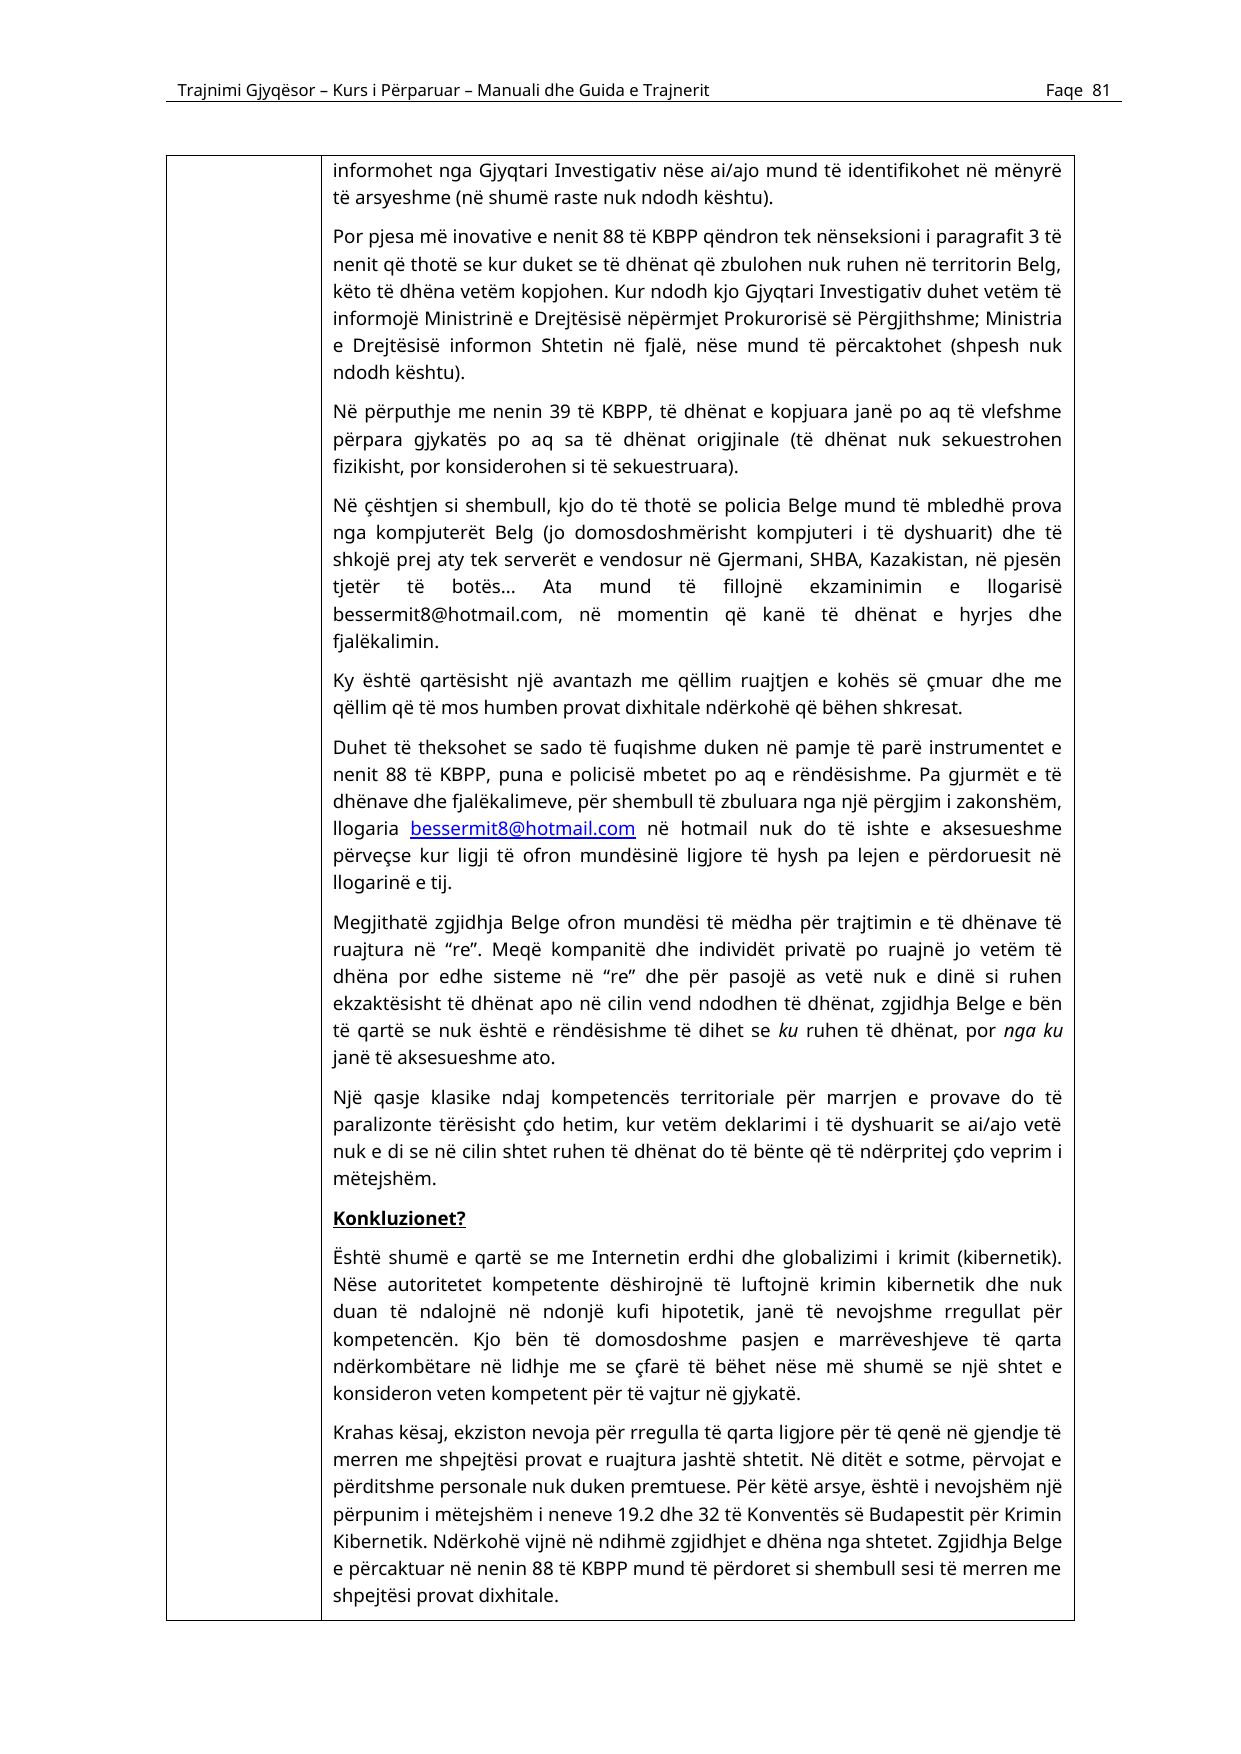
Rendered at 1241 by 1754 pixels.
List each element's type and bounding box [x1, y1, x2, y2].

table_cell [167, 156, 321, 1620]
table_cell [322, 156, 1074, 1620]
